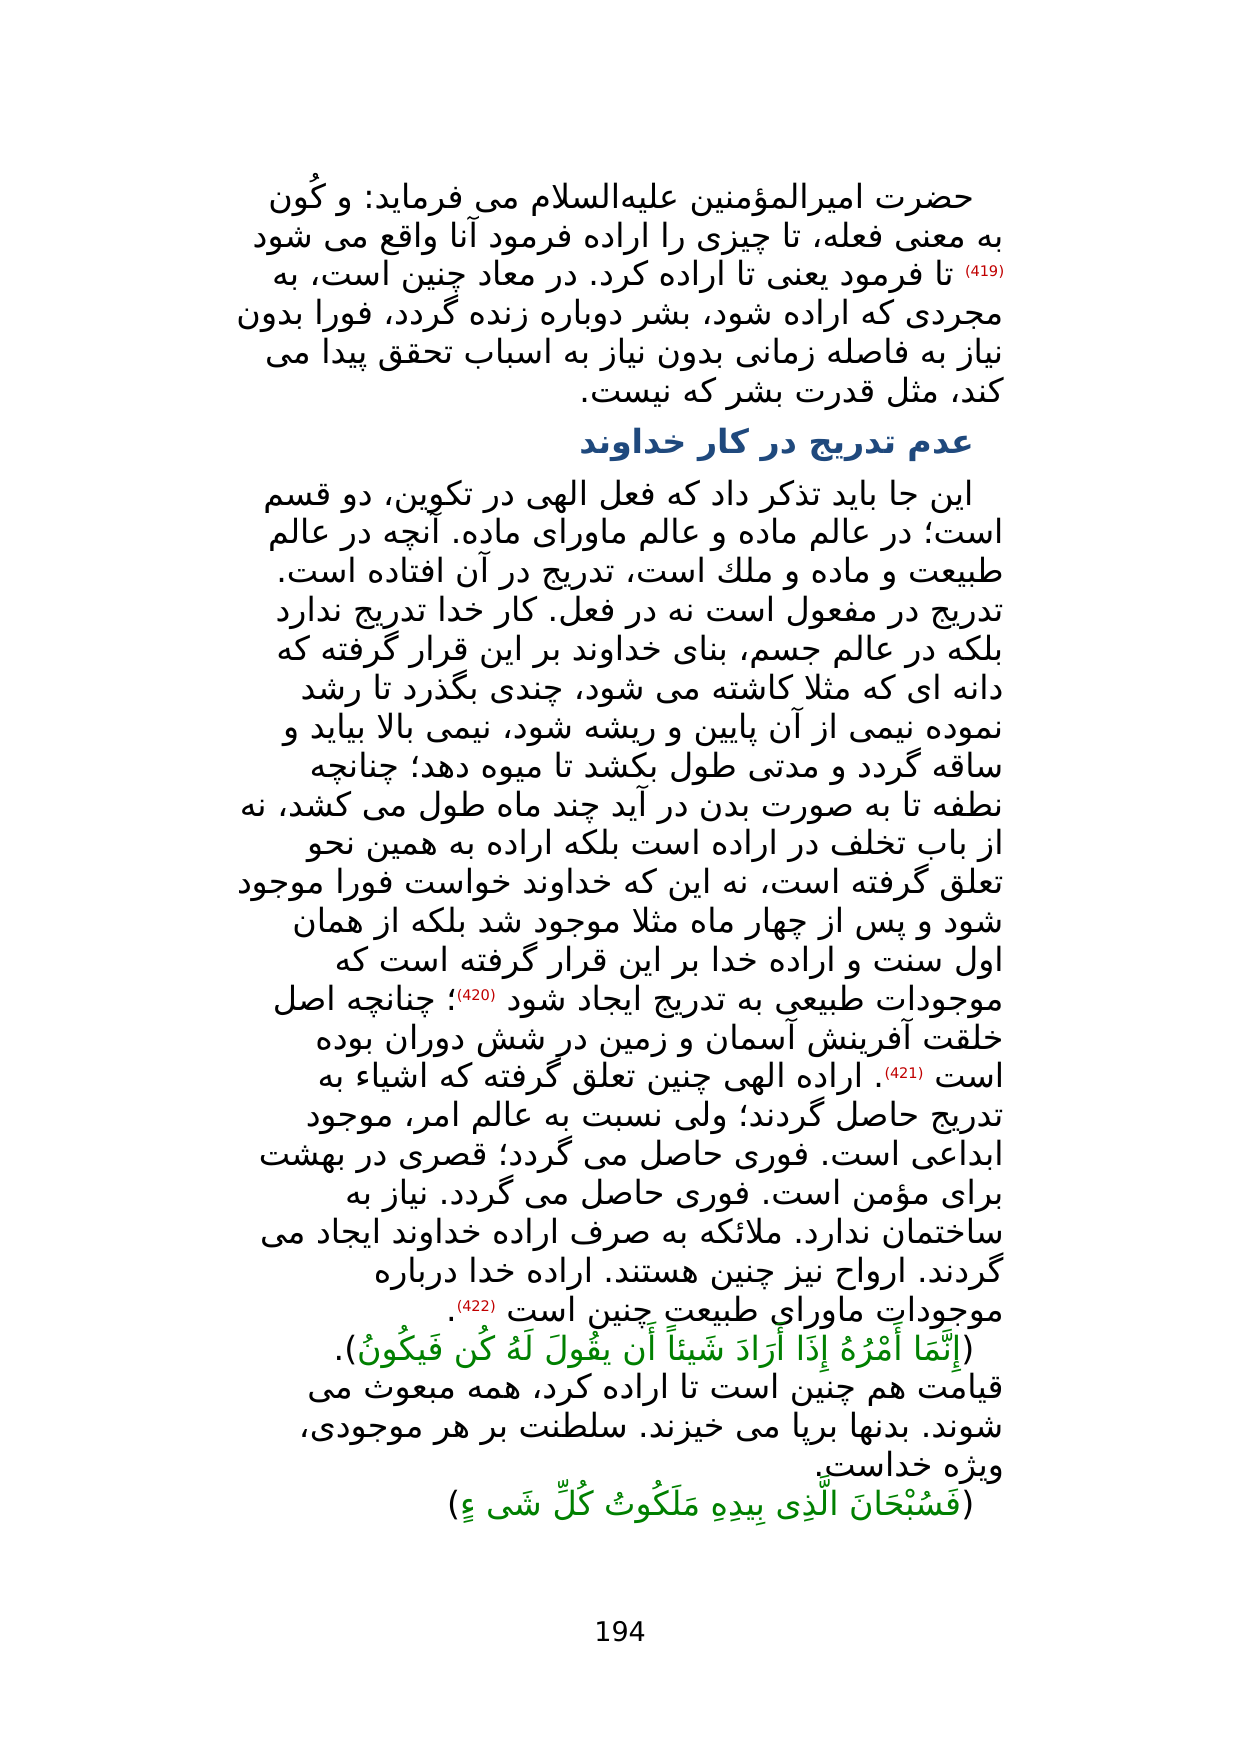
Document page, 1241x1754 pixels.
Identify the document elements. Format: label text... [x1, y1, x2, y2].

text (فَسُبْحَانَ الَّذِی بِیدِهِ مَلَكُوتُ كُلِّ شَی ءٍ) [236, 1484, 1004, 1523]
subtitle عدم تدریج در كار خداوند [236, 423, 1004, 462]
text (إِنَّمَا أَمْرُهُ إِذَا أَرَادَ شَیئاً أَن یقُولَ لَهُ كُن فَیكُونُ). قیامت هم چنین است تا اراده كرد، همه مبعوث مى شوند. بدنها برپا مى خیزند. سلطنت بر هر موجودى، ویژه خداست. [236, 1329, 1004, 1484]
text حضرت امیرالمؤمنین علیه‌السلام مى فرماید: و كُون به معنى فعله، تا چیزى را اراده فرمود آنا واقع مى شود (419) تا فرمود یعنى تا اراده كرد. در معاد چنین است، به مجردى كه اراده شود، بشر دوباره زنده گردد، فورا بدون نیاز به فاصله زمانى بدون نیاز به اسباب تحقق پیدا مى كند، مثل قدرت بشر كه نیست. [236, 177, 1004, 410]
text این جا باید تذكر داد كه فعل الهى در تكوین، دو قسم است؛ در عالم ماده و عالم ماوراى ماده. آنچه در عالم طبیعت و ماده و ملك است، تدریج در آن افتاده است. تدریج در مفعول است نه در فعل. كار خدا تدریج ندارد بلكه در عالم جسم، بناى خداوند بر این قرار گرفته كه دانه اى كه مثلا كاشته مى شود، چندى بگذرد تا رشد نموده نیمى از آن پایین و ریشه شود، نیمى بالا بیاید و ساقه گردد و مدتى طول بكشد تا میوه دهد؛ چنانچه نطفه تا به صورت بدن در آید چند ماه طول مى كشد، نه از باب تخلف در اراده است بلكه اراده به همین نحو تعلق گرفته است، نه این كه خداوند خواست فورا موجود شود و پس از چهار ماه مثلا موجود شد بلكه از همان اول سنت و اراده خدا بر این قرار گرفته است كه موجودات طبیعى به تدریج ایجاد شود (420)؛ چنانچه اصل خلقت آفرینش آسمان و زمین در شش دوران بوده است (421). اراده الهى چنین تعلق گرفته كه اشیاء به تدریج حاصل گردند؛ ولى نسبت به عالم امر، موجود ابداعى است. فورى حاصل مى گردد؛ قصرى در بهشت براى مؤمن است. فورى حاصل مى گردد. نیاز به ساختمان ندارد. ملائكه به صرف اراده خداوند ایجاد مى گردند. ارواح نیز چنین هستند. اراده خدا درباره موجودات ماوراى طبیعت چنین است (422). [236, 474, 1004, 1329]
